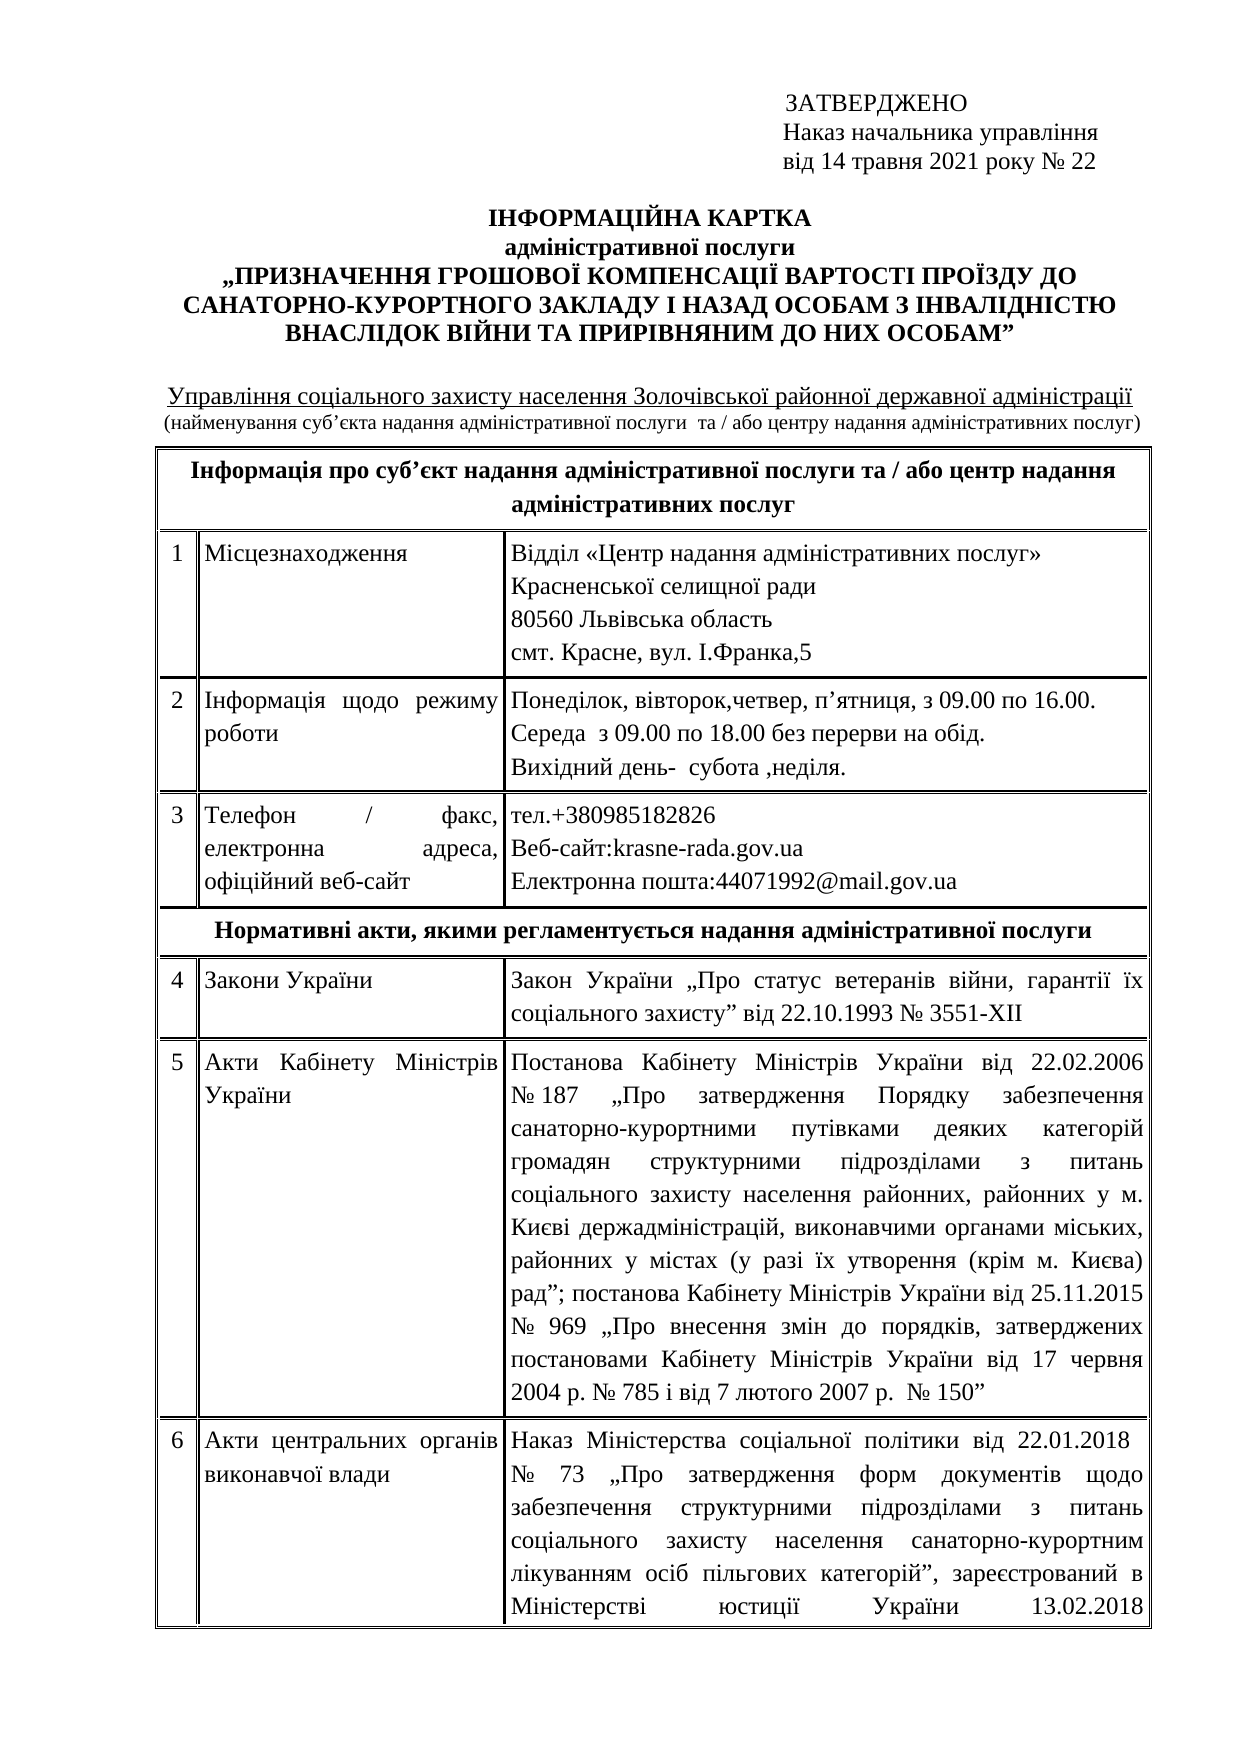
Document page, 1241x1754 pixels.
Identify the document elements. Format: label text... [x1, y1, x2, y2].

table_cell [504, 1416, 1149, 1626]
text від 14 травня 2021 року № 22 [783, 146, 1152, 175]
table_header Інформація про суб’єкт надання адміністративної послуги та / або центр надання адміністративних послуг [158, 450, 1149, 529]
table_cell Постанова Кабінету Міністрів України від 22.02.2006 № 187 „Про затвердження Порядку забезпечення санаторно-курортними путівками деяких категорій громадян структурними підрозділами з питань соціального захисту населення районних, районних у м. Києві держадміністрацій, виконавчими органами міських, районних у містах (у разі їх утворення (крім м. Києва) рад”; постанова Кабінету Міністрів України від 25.11.2015 № 969 „Про внесення змін до порядків, затверджених постановами Кабінету Міністрів України від 17 червня 2004 р. № 785 і від 7 лютого 2007 р. № 150” [506, 1037, 1149, 1416]
table_cell Закони України [200, 959, 503, 1037]
text Управління соціального захисту населення Золочівської районної державної адміністрації [148, 381, 1152, 409]
table_cell Місцезнаходження [200, 532, 503, 676]
text ЗАТВЕРДЖЕНО [148, 88, 1152, 117]
text „призначення грошової компенсації вартості проїзду до санаторно-курортного закладу і назад Особам з інвалідністю внаслідок війни та прирівняним до них особам” [148, 261, 1152, 347]
table_cell Понеділок, вівторок,четвер, п’ятниця, з 09.00 по 16.00. Середа з 09.00 по 18.00 без перерви на обід. Вихідний день- субота ,неділя. [506, 676, 1149, 790]
table_cell 4 [158, 955, 196, 1037]
table_cell Закон України „Про статус ветеранів війни, гарантії їх соціального захисту” від 22.10.1993 № 3551-ХІІ [506, 955, 1149, 1037]
text адміністративної послуги [148, 232, 1152, 261]
table_cell Нормативні акти, якими регламентується надання адміністративної послуги [158, 906, 1149, 955]
table_cell 2 [158, 676, 196, 790]
table_cell Інформація щодо режиму роботи [200, 679, 503, 790]
table_cell тел.+380985182826 Веб-сайт:krasne-rada.gov.ua Електронна пошта:44071992@mail.gov.ua [506, 790, 1149, 906]
text Наказ начальника управління [783, 117, 1152, 146]
text (найменування суб’єкта надання адміністративної послуги та / або центру надання адміністративних послуг) [148, 409, 1152, 434]
table_cell 6 [158, 1416, 198, 1626]
table_cell 3 [158, 790, 196, 906]
table_cell 1 [156, 529, 198, 676]
table_cell Телефон / факс, електронна адреса, офіційний веб-сайт [200, 794, 503, 906]
table_cell Відділ «Центр надання адміністративних послуг» Красненської селищної ради 80560 Львівська область смт. Красне, вул. І.Франка,5 [504, 529, 1150, 676]
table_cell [198, 1420, 504, 1626]
table_cell Акти Кабінету Міністрів України [200, 1041, 503, 1416]
text ІНФОРМАЦІЙНА КАРТКА [148, 203, 1152, 232]
table_cell 5 [158, 1037, 196, 1416]
